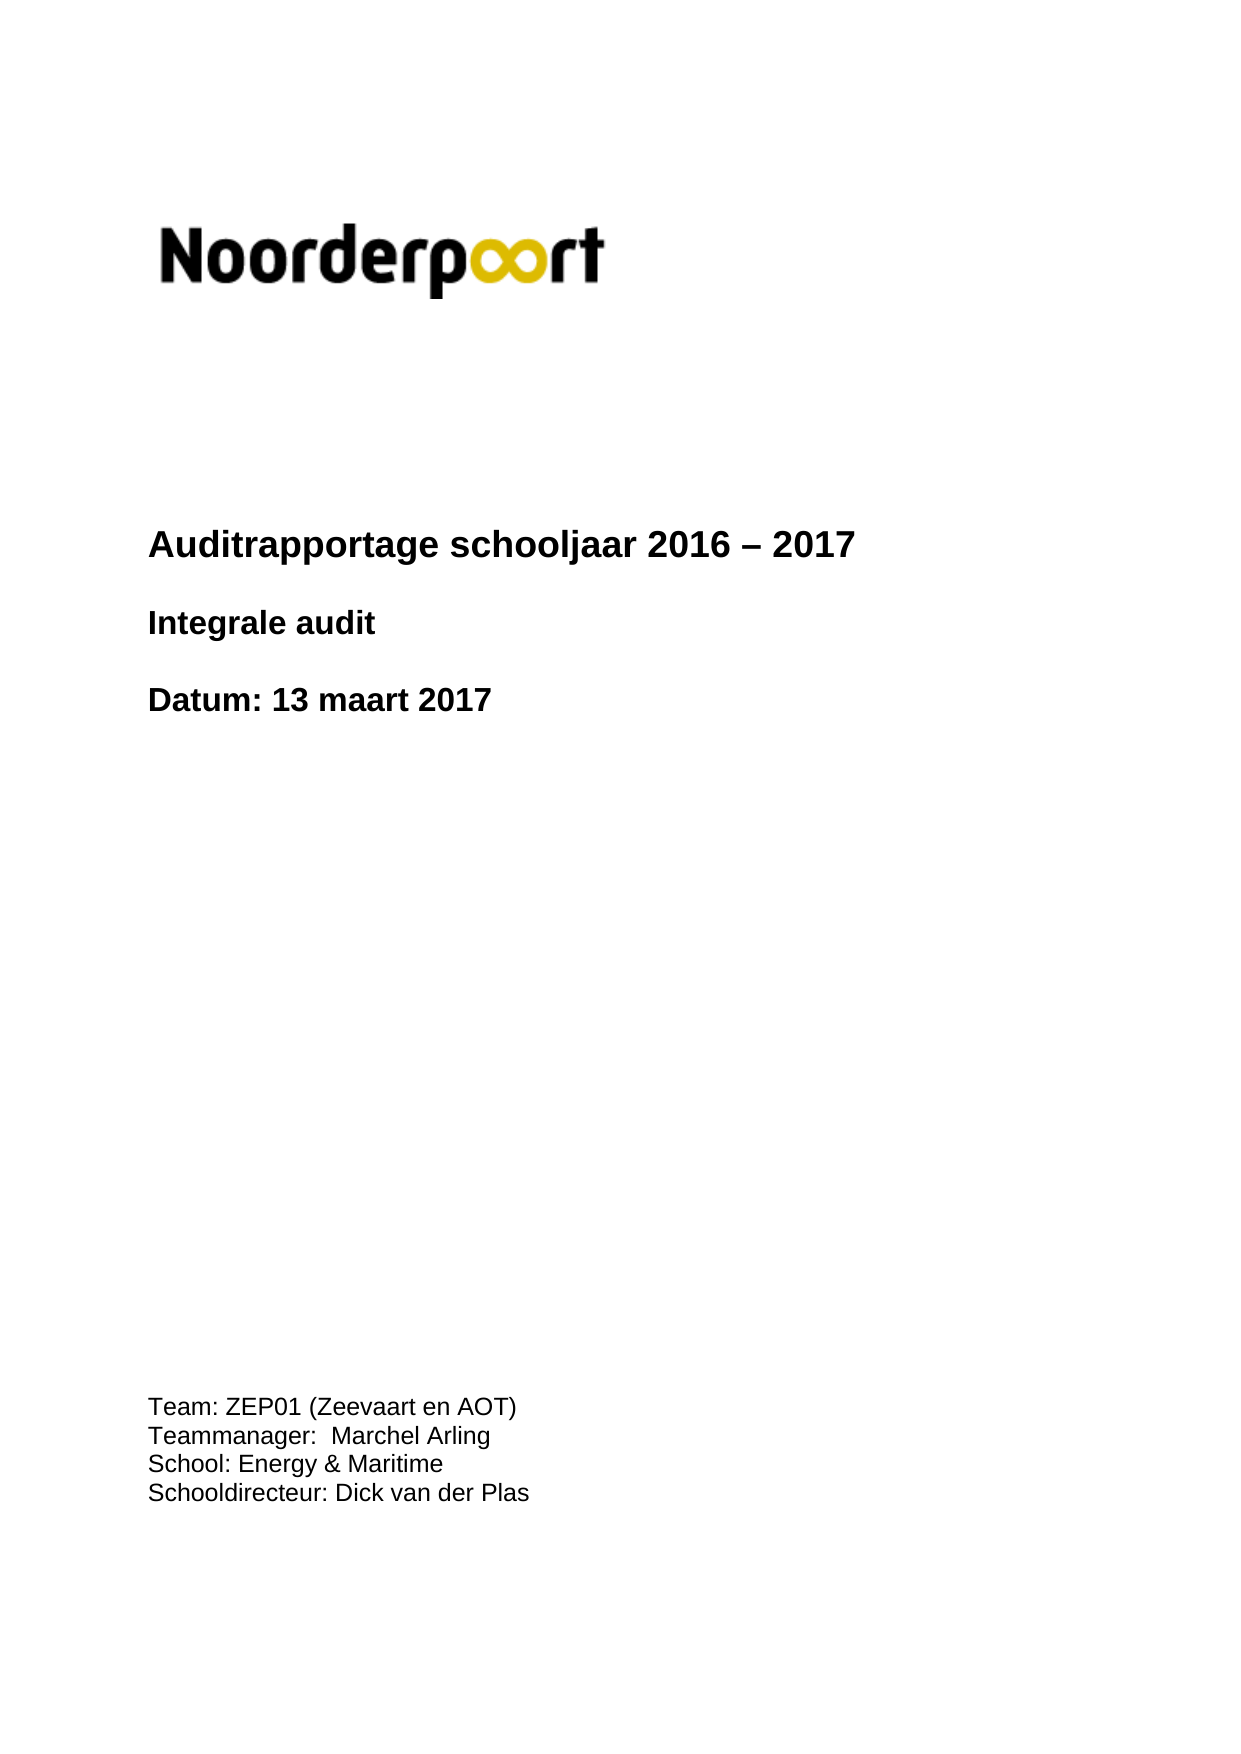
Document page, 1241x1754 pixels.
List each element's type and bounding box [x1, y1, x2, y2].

picture [147, 216, 615, 299]
